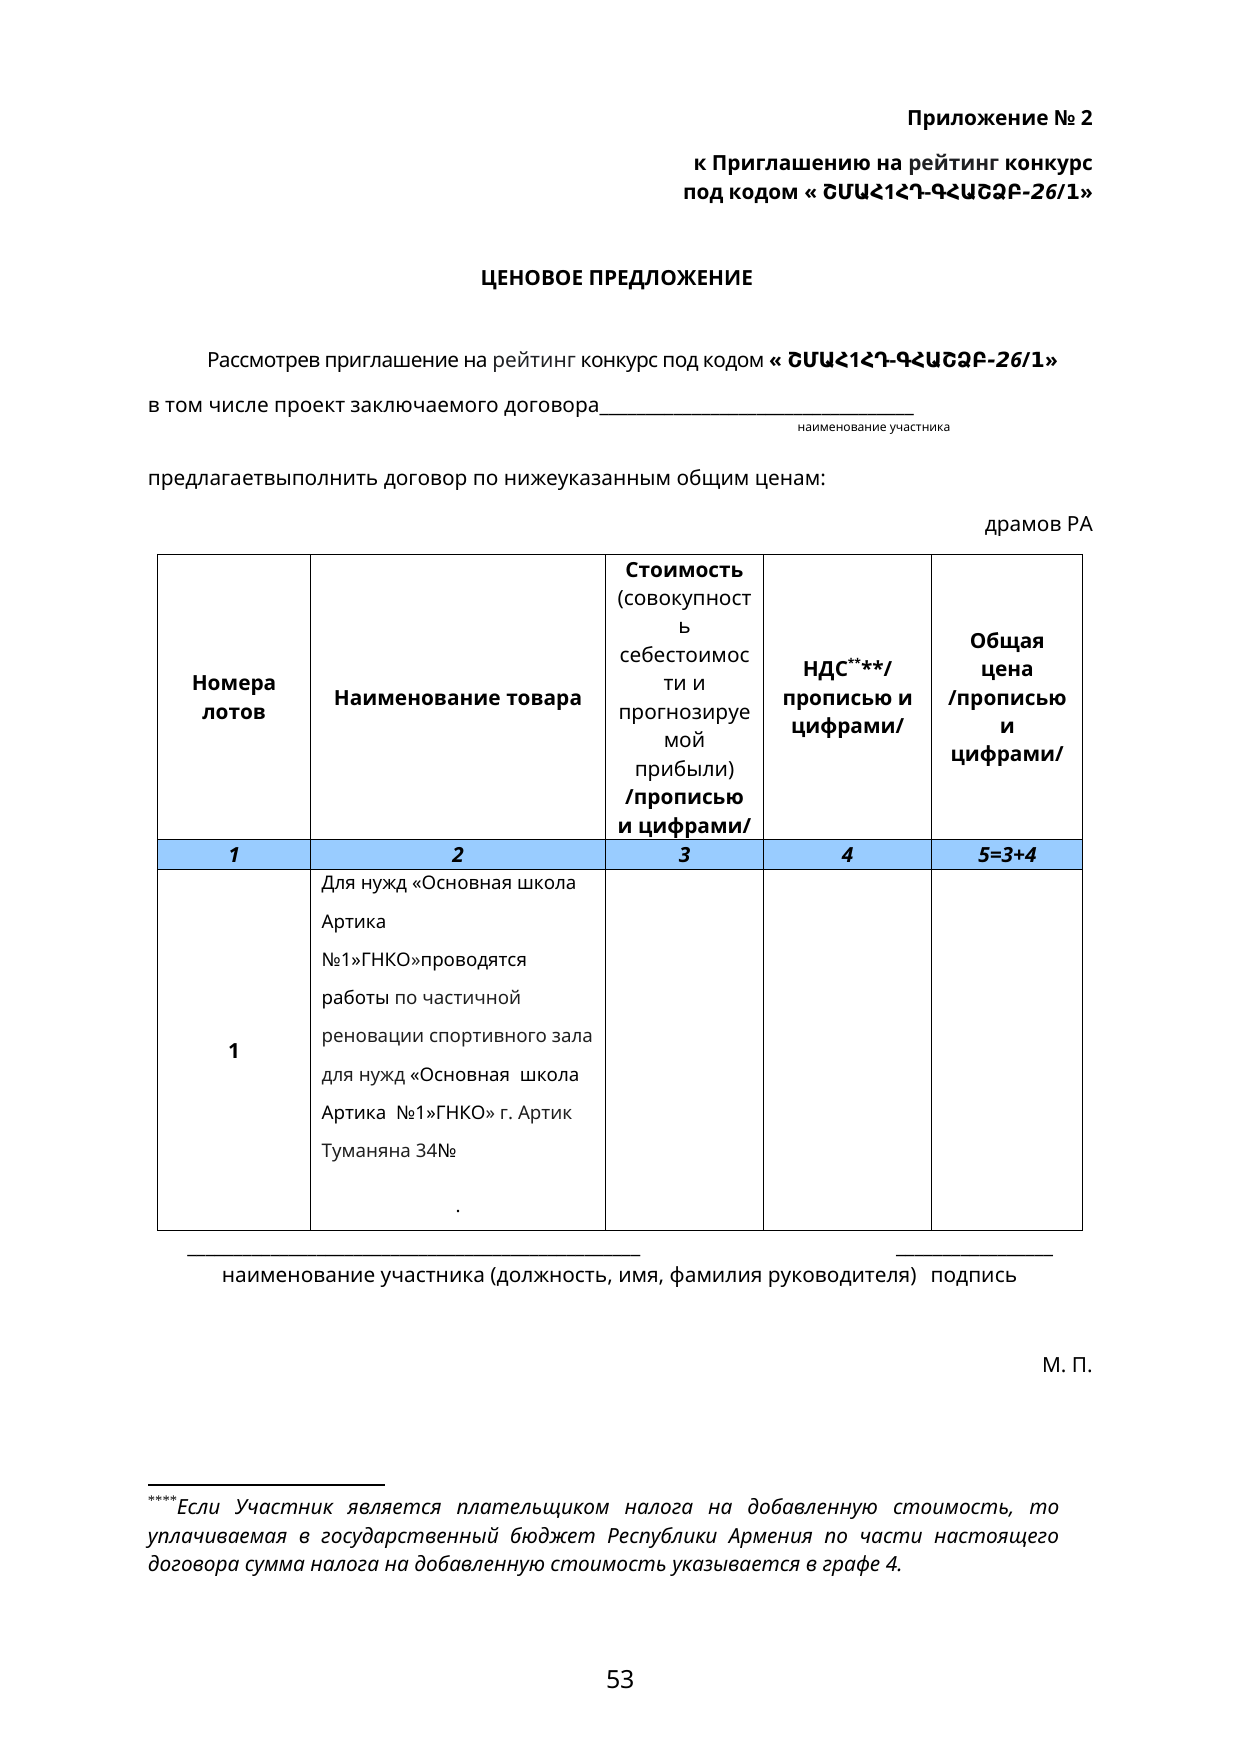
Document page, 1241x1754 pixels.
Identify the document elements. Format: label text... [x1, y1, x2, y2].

text драмов РА [148, 509, 1092, 537]
text в том числе проект заключаемого договора__________________________________ [148, 390, 1092, 418]
table_header Номера лотов [158, 555, 310, 839]
table_cell [606, 870, 763, 1230]
text предлагаетвыполнить договор по нижеуказанным общим ценам: [148, 463, 1092, 492]
table_cell 4 [764, 840, 931, 869]
table_cell [932, 870, 1082, 1230]
table_header Общая цена /прописью и цифрами/ [932, 555, 1082, 839]
table_cell 5=3+4 [932, 840, 1082, 869]
table_cell 1 [158, 840, 310, 869]
table_header Стоимость (совокупность себестоимости и прогнозируемой прибыли) /прописью и цифрами/ [606, 555, 763, 839]
table_header НДС**/прописью и цифрами/ [764, 555, 931, 839]
text к Приглашению на рейтинг конкурс под кодом « ՇՄԱՀ1ՀԴ-ԳՀԱՇՁԲ-26/1» [148, 148, 1092, 205]
text Приложение № 2 [148, 103, 1092, 132]
table_cell Для нужд «Основная школа Артика №1»ГНКО»проводятся работы по частичной реновации спортивного зала для нужд «Основная школа Артика №1»ГНКО» г. Артик Туманяна 34№ . [311, 870, 605, 1230]
table_cell 2 [311, 840, 605, 869]
table_cell 3 [606, 840, 763, 869]
table_header Наименование товара [311, 555, 605, 839]
text наименование участника (должность, имя, фамилия руководителя) подпись [222, 1260, 1092, 1288]
text ЦЕНОВОЕ ПРЕДЛОЖЕНИЕ [141, 263, 1092, 291]
text М. П. [148, 1350, 1092, 1378]
text Рассмотрев приглашение на рейтинг конкурс под кодом « ՇՄԱՀ1ՀԴ-ԳՀԱՇՁԲ-26/1» [148, 345, 1092, 373]
text наименование участника [797, 418, 1092, 447]
table_cell [764, 870, 931, 1230]
table_cell 1 [158, 870, 310, 1230]
text _________________________________________________ _________________ [148, 1231, 1092, 1260]
